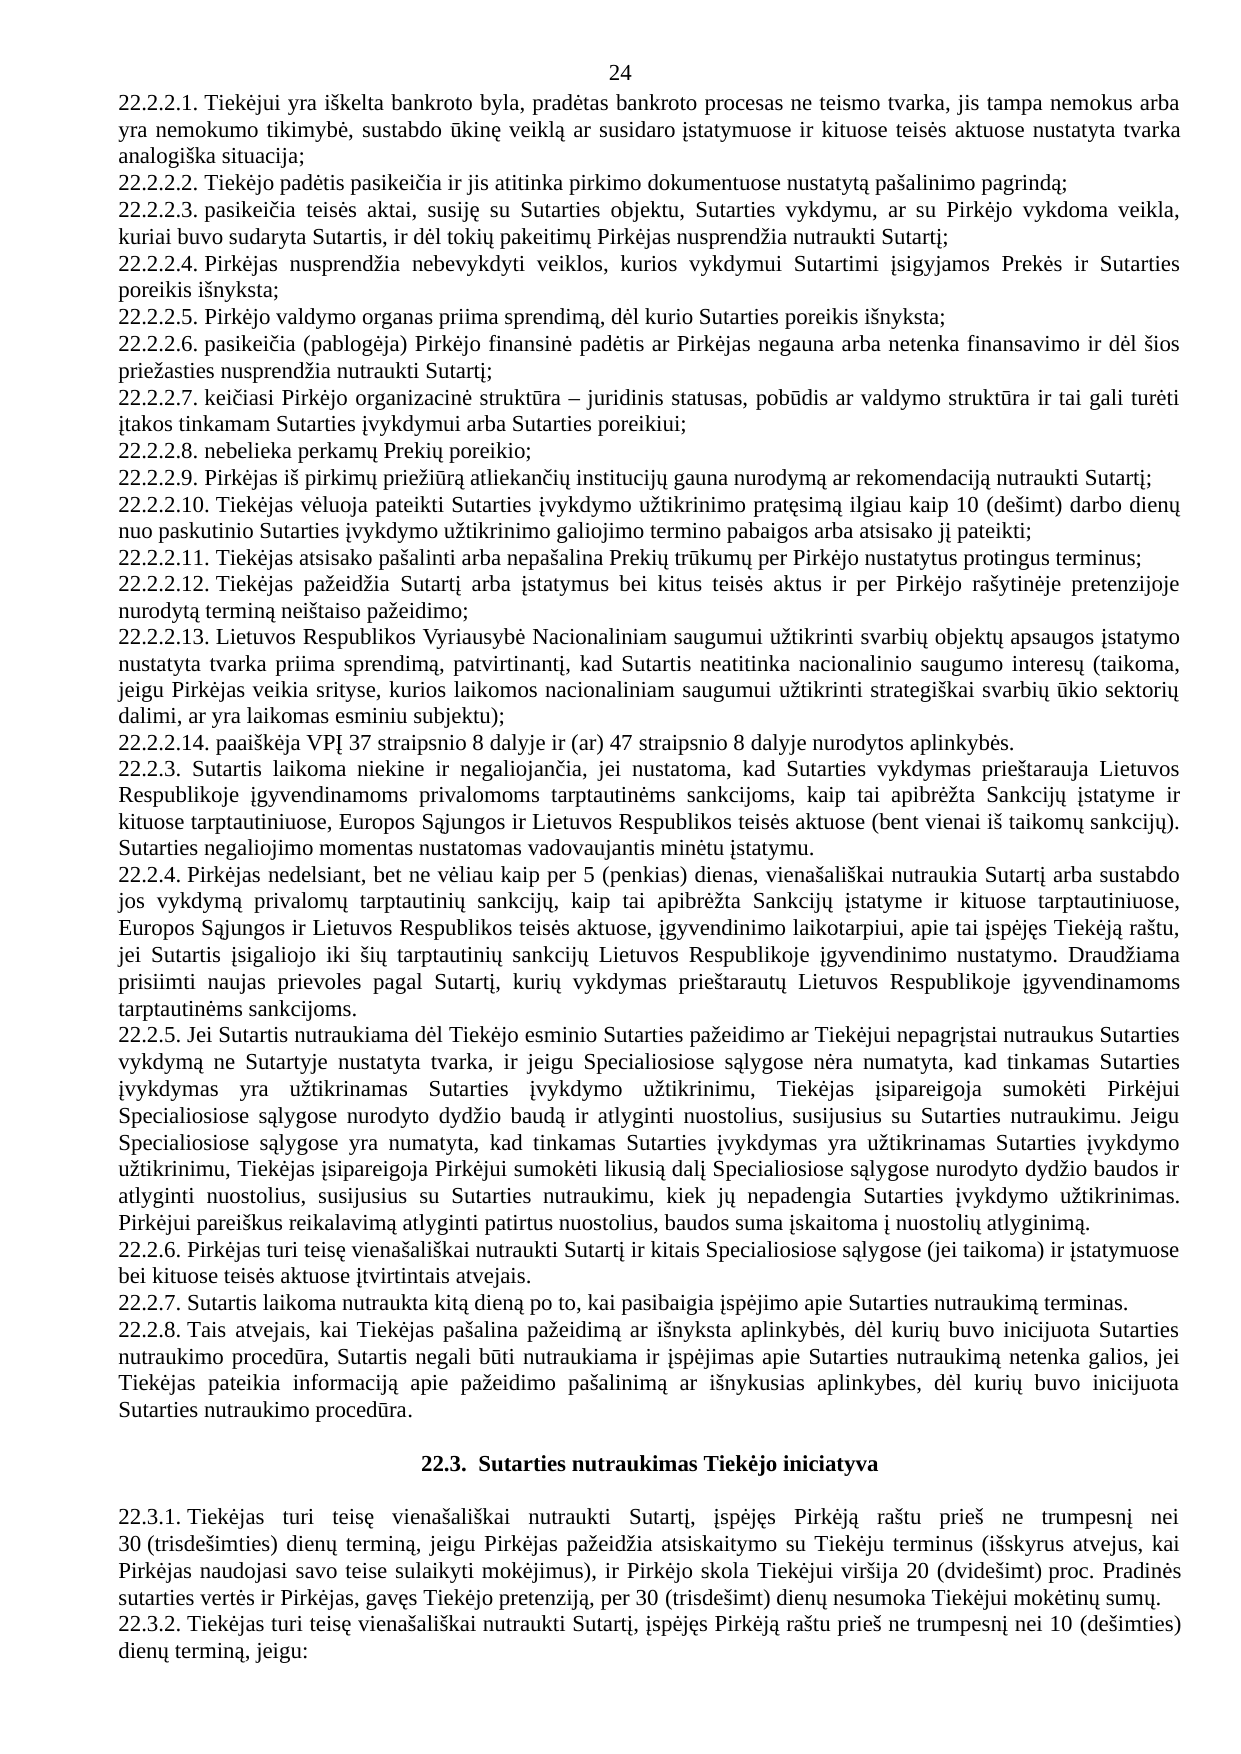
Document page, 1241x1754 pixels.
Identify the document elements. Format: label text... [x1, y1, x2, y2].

text 22.2.2.7. keičiasi Pirkėjo organizacinė struktūra – juridinis statusas, pobūdis ar valdymo struktūra ir tai gali turėti įtakos tinkamam Sutarties įvykdymui arba Sutarties poreikiui; [118, 383, 1181, 437]
text 22.2.2.12. Tiekėjas pažeidžia Sutartį arba įstatymus bei kitus teisės aktus ir per Pirkėjo rašytinėje pretenzijoje nurodytą terminą neištaiso pažeidimo; [118, 571, 1181, 623]
text 22.2.2.8. nebelieka perkamų Prekių poreikio; [118, 437, 1181, 463]
text 22.2.2.2. Tiekėjo padėtis pasikeičia ir jis atitinka pirkimo dokumentuose nustatytą pašalinimo pagrindą; [118, 169, 1181, 196]
text 22.2.2.1. Tiekėjui yra iškelta bankroto byla, pradėtas bankroto procesas ne teismo tvarka, jis tampa nemokus arba yra nemokumo tikimybė, sustabdo ūkinę veiklą ar susidaro įstatymuose ir kituose teisės aktuose nustatyta tvarka analogiška situacija; [118, 89, 1181, 169]
text 22.2.8. Tais atvejais, kai Tiekėjas pašalina pažeidimą ar išnyksta aplinkybės, dėl kurių buvo inicijuota Sutarties nutraukimo procedūra, Sutartis negali būti nutraukiama ir įspėjimas apie Sutarties nutraukimą netenka galios, jei Tiekėjas pateikia informaciją apie pažeidimo pašalinimą ar išnykusias aplinkybes, dėl kurių buvo inicijuota Sutarties nutraukimo procedūra. [118, 1316, 1181, 1423]
text 22.2.7. Sutartis laikoma nutraukta kitą dieną po to, kai pasibaigia įspėjimo apie Sutarties nutraukimą terminas. [118, 1289, 1181, 1316]
text 22.2.2.6. pasikeičia (pablogėja) Pirkėjo finansinė padėtis ar Pirkėjas negauna arba netenka finansavimo ir dėl šios priežasties nusprendžia nutraukti Sutartį; [118, 329, 1181, 383]
text 22.3.2. Tiekėjas turi teisę vienašališkai nutraukti Sutartį, įspėjęs Pirkėją raštu prieš ne trumpesnį nei 10 (dešimties) dienų terminą, jeigu: [118, 1610, 1181, 1663]
text 22.2.2.11. Tiekėjas atsisako pašalinti arba nepašalina Prekių trūkumų per Pirkėjo nustatytus protingus terminus; [118, 544, 1181, 571]
text 22.2.6. Pirkėjas turi teisę vienašališkai nutraukti Sutartį ir kitais Specialiosiose sąlygose (jei taikoma) ir įstatymuose bei kituose teisės aktuose įtvirtintais atvejais. [118, 1235, 1181, 1289]
text 22.2.2.4. Pirkėjas nusprendžia nebevykdyti veiklos, kurios vykdymui Sutartimi įsigyjamos Prekės ir Sutarties poreikis išnyksta; [118, 249, 1181, 303]
text 22.2.2.10. Tiekėjas vėluoja pateikti Sutarties įvykdymo užtikrinimo pratęsimą ilgiau kaip 10 (dešimt) darbo dienų nuo paskutinio Sutarties įvykdymo užtikrinimo galiojimo termino pabaigos arba atsisako jį pateikti; [118, 490, 1181, 544]
text 22.2.2.13. Lietuvos Respublikos Vyriausybė Nacionaliniam saugumui užtikrinti svarbių objektų apsaugos įstatymo nustatyta tvarka priima sprendimą, patvirtinantį, kad Sutartis neatitinka nacionalinio saugumo interesų (taikoma, jeigu Pirkėjas veikia srityse, kurios laikomos nacionaliniam saugumui užtikrinti strategiškai svarbių ūkio sektorių dalimi, ar yra laikomas esminiu subjektu); [118, 623, 1181, 729]
text 22.2.2.3. pasikeičia teisės aktai, susiję su Sutarties objektu, Sutarties vykdymu, ar su Pirkėjo vykdoma veikla, kuriai buvo sudaryta Sutartis, ir dėl tokių pakeitimų Pirkėjas nusprendžia nutraukti Sutartį; [118, 196, 1181, 249]
text 22.3.1. Tiekėjas turi teisę vienašališkai nutraukti Sutartį, įspėjęs Pirkėją raštu prieš ne trumpesnį nei 30 (trisdešimties) dienų terminą, jeigu Pirkėjas pažeidžia atsiskaitymo su Tiekėju terminus (išskyrus atvejus, kai Pirkėjas naudojasi savo teise sulaikyti mokėjimus), ir Pirkėjo skola Tiekėjui viršija 20 (dvidešimt) proc. Pradinės sutarties vertės ir Pirkėjas, gavęs Tiekėjo pretenziją, per 30 (trisdešimt) dienų nesumoka Tiekėjui mokėtinų sumų. [118, 1503, 1181, 1610]
text 22.2.2.14. paaiškėja VPĮ 37 straipsnio 8 dalyje ir (ar) 47 straipsnio 8 dalyje nurodytos aplinkybės. [118, 729, 1181, 755]
text 22.2.5. Jei Sutartis nutraukiama dėl Tiekėjo esminio Sutarties pažeidimo ar Tiekėjui nepagrįstai nutraukus Sutarties vykdymą ne Sutartyje nustatyta tvarka, ir jeigu Specialiosiose sąlygose nėra numatyta, kad tinkamas Sutarties įvykdymas yra užtikrinamas Sutarties įvykdymo užtikrinimu, Tiekėjas įsipareigoja sumokėti Pirkėjui Specialiosiose sąlygose nurodyto dydžio baudą ir atlyginti nuostolius, susijusius su Sutarties nutraukimu. Jeigu Specialiosiose sąlygose yra numatyta, kad tinkamas Sutarties įvykdymas yra užtikrinamas Sutarties įvykdymo užtikrinimu, Tiekėjas įsipareigoja Pirkėjui sumokėti likusią dalį Specialiosiose sąlygose nurodyto dydžio baudos ir atlyginti nuostolius, susijusius su Sutarties nutraukimu, kiek jų nepadengia Sutarties įvykdymo užtikrinimas. Pirkėjui pareiškus reikalavimą atlyginti patirtus nuostolius, baudos suma įskaitoma į nuostolių atlyginimą. [118, 1021, 1181, 1235]
text 22.2.2.9. Pirkėjas iš pirkimų priežiūrą atliekančių institucijų gauna nurodymą ar rekomendaciją nutraukti Sutartį; [118, 463, 1181, 490]
text 22.2.2.5. Pirkėjo valdymo organas priima sprendimą, dėl kurio Sutarties poreikis išnyksta; [118, 303, 1181, 329]
text 22.2.3. Sutartis laikoma niekine ir negaliojančia, jei nustatoma, kad Sutarties vykdymas prieštarauja Lietuvos Respublikoje įgyvendinamoms privalomoms tarptautinėms sankcijoms, kaip tai apibrėžta Sankcijų įstatyme ir kituose tarptautiniuose, Europos Sąjungos ir Lietuvos Respublikos teisės aktuose (bent vienai iš taikomų sankcijų). Sutarties negaliojimo momentas nustatomas vadovaujantis minėtu įstatymu. [118, 755, 1181, 860]
text 22.2.4. Pirkėjas nedelsiant, bet ne vėliau kaip per 5 (penkias) dienas, vienašališkai nutraukia Sutartį arba sustabdo jos vykdymą privalomų tarptautinių sankcijų, kaip tai apibrėžta Sankcijų įstatyme ir kituose tarptautiniuose, Europos Sąjungos ir Lietuvos Respublikos teisės aktuose, įgyvendinimo laikotarpiui, apie tai įspėjęs Tiekėją raštu, jei Sutartis įsigaliojo iki šių tarptautinių sankcijų Lietuvos Respublikoje įgyvendinimo nustatymo. Draudžiama prisiimti naujas prievoles pagal Sutartį, kurių vykdymas prieštarautų Lietuvos Respublikoje įgyvendinamoms tarptautinėms sankcijoms. [118, 860, 1181, 1021]
text 22.3. Sutarties nutraukimas Tiekėjo iniciatyva [118, 1449, 1181, 1476]
